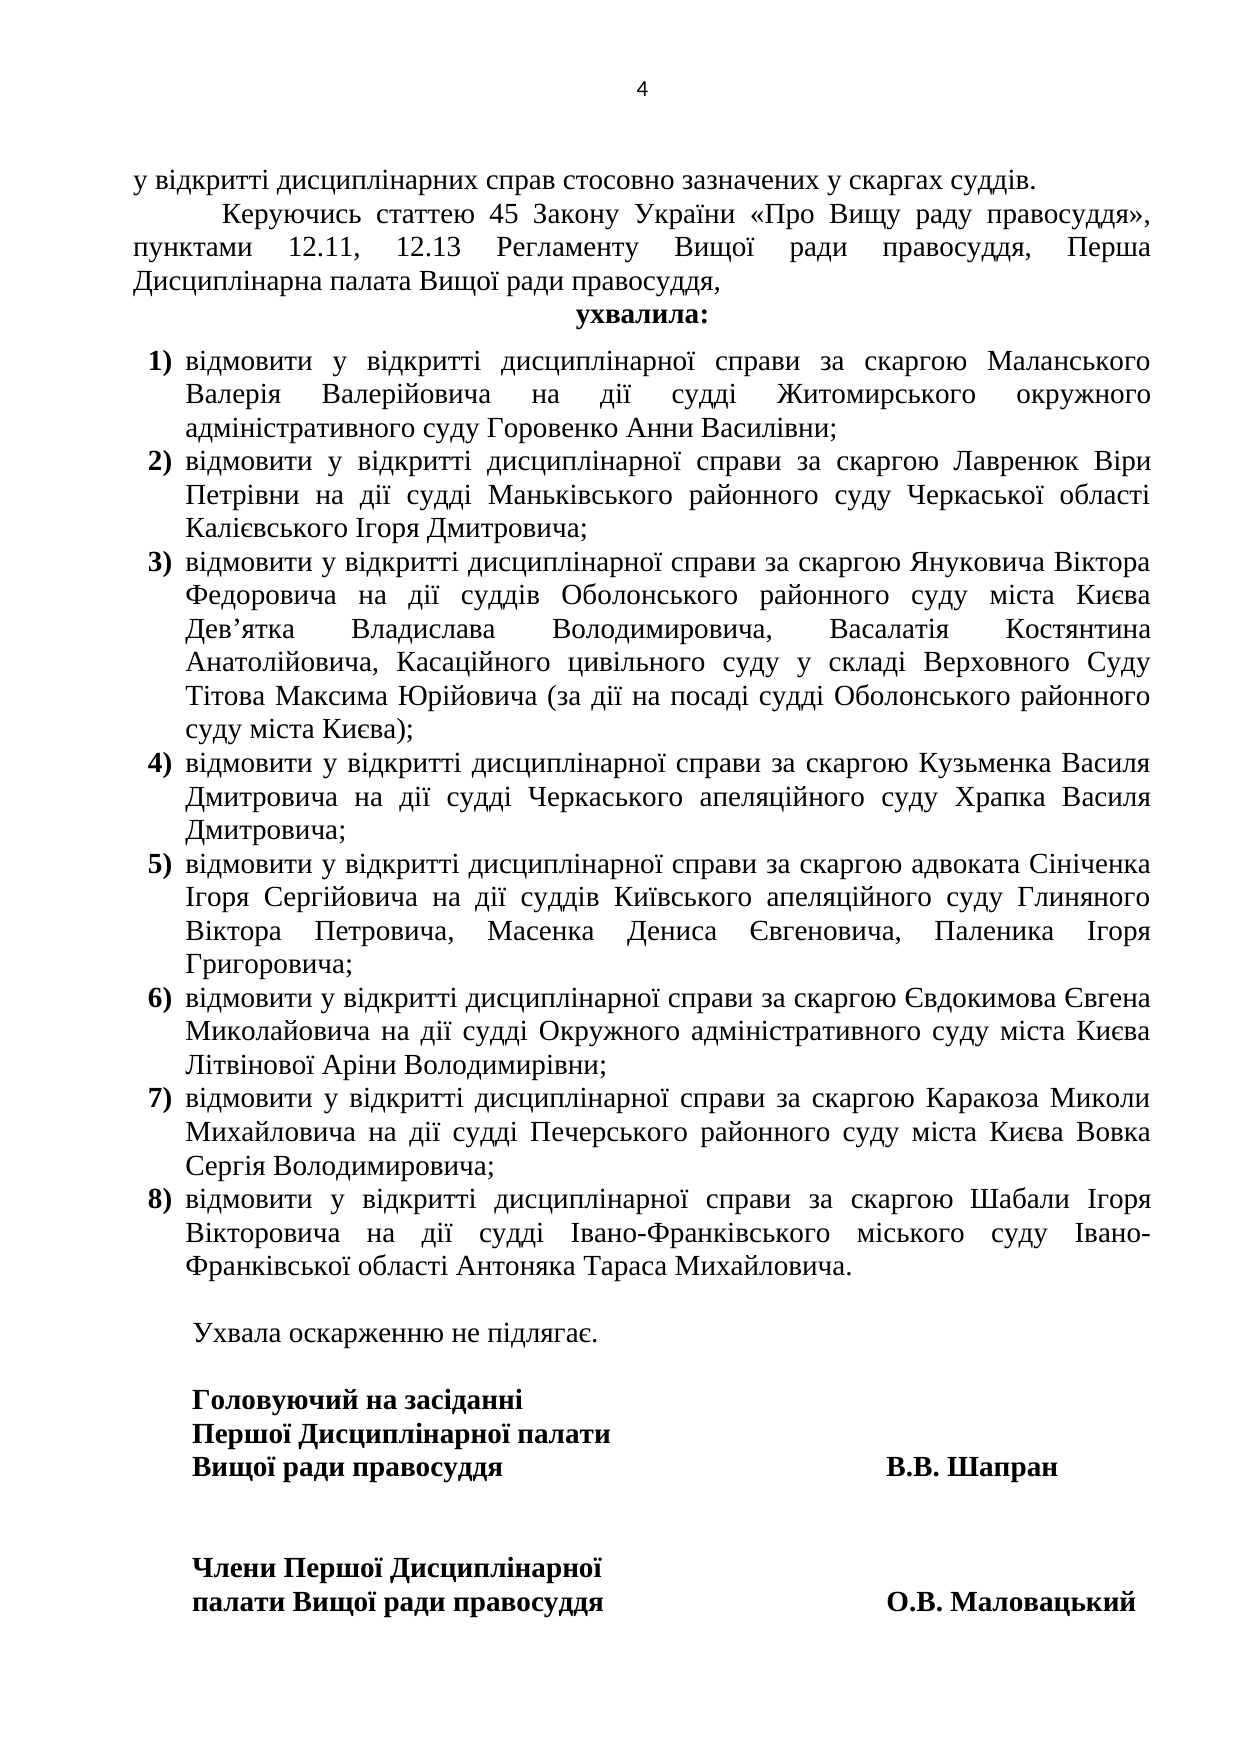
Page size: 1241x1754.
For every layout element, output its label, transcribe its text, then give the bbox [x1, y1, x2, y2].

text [133, 162, 1152, 196]
list відмовити у відкритті дисциплінарної справи за скаргою Каракоза Миколи Михайловича на дії судді Печерського районного суду міста Києва Вовка Сергія Володимировича; [148, 1081, 1152, 1181]
list відмовити у відкритті дисциплінарної справи за скаргою Лавренюк Віри Петрівни на дії судді Маньківського районного суду Черкаської області Калієвського Ігоря Дмитровича; [148, 443, 1152, 544]
text ухвалила: [133, 297, 1152, 330]
list відмовити у відкритті дисциплінарної справи за скаргою Кузьменка Василя Дмитровича на дії судді Черкаського апеляційного суду Храпка Василя Дмитровича; [148, 745, 1152, 846]
list відмовити у відкритті дисциплінарної справи за скаргою Шабали Ігоря Вікторовича на дії судді Івано-Франківського міського суду Івано-Франківської області Антоняка Тараса Михайловича. [148, 1181, 1152, 1282]
list відмовити у відкритті дисциплінарної справи за скаргою адвоката Сініченка Ігоря Сергійовича на дії суддів Київського апеляційного суду Глиняного Віктора Петровича, Масенка Дениса Євгеновича, Паленика Ігоря Григоровича; [148, 846, 1152, 980]
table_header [133, 1383, 691, 1617]
list відмовити у відкритті дисциплінарної справи за скаргою Януковича Віктора Федоровича на дії суддів Оболонського районного суду міста Києва Дев’ятка Владислава Володимировича, Васалатія Костянтина Анатолійовича, Касаційного цивільного суду у складі Верховного Суду Тітова Максима Юрійовича (за дії на посаді судді Оболонського районного суду міста Києва); [148, 544, 1152, 745]
list відмовити у відкритті дисциплінарної справи за скаргою Євдокимова Євгена Миколайовича на дії судді Окружного адміністративного суду міста Києва Літвінової Аріни Володимирівни; [148, 980, 1152, 1081]
list відмовити у відкритті дисциплінарної справи за скаргою Маланського Валерія Валерійовича на дії судді Житомирського окружного адміністративного суду Горовенко Анни Василівни; [148, 343, 1152, 443]
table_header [691, 1383, 1148, 1617]
list Ухвала оскарженню не підлягає. [133, 1315, 1152, 1349]
text Керуючись статтею 45 Закону України «Про Вищу раду правосуддя», пунктами 12.11, 12.13 Регламенту Вищої ради правосуддя, Перша Дисциплінарна палата Вищої ради правосуддя, [133, 196, 1152, 297]
